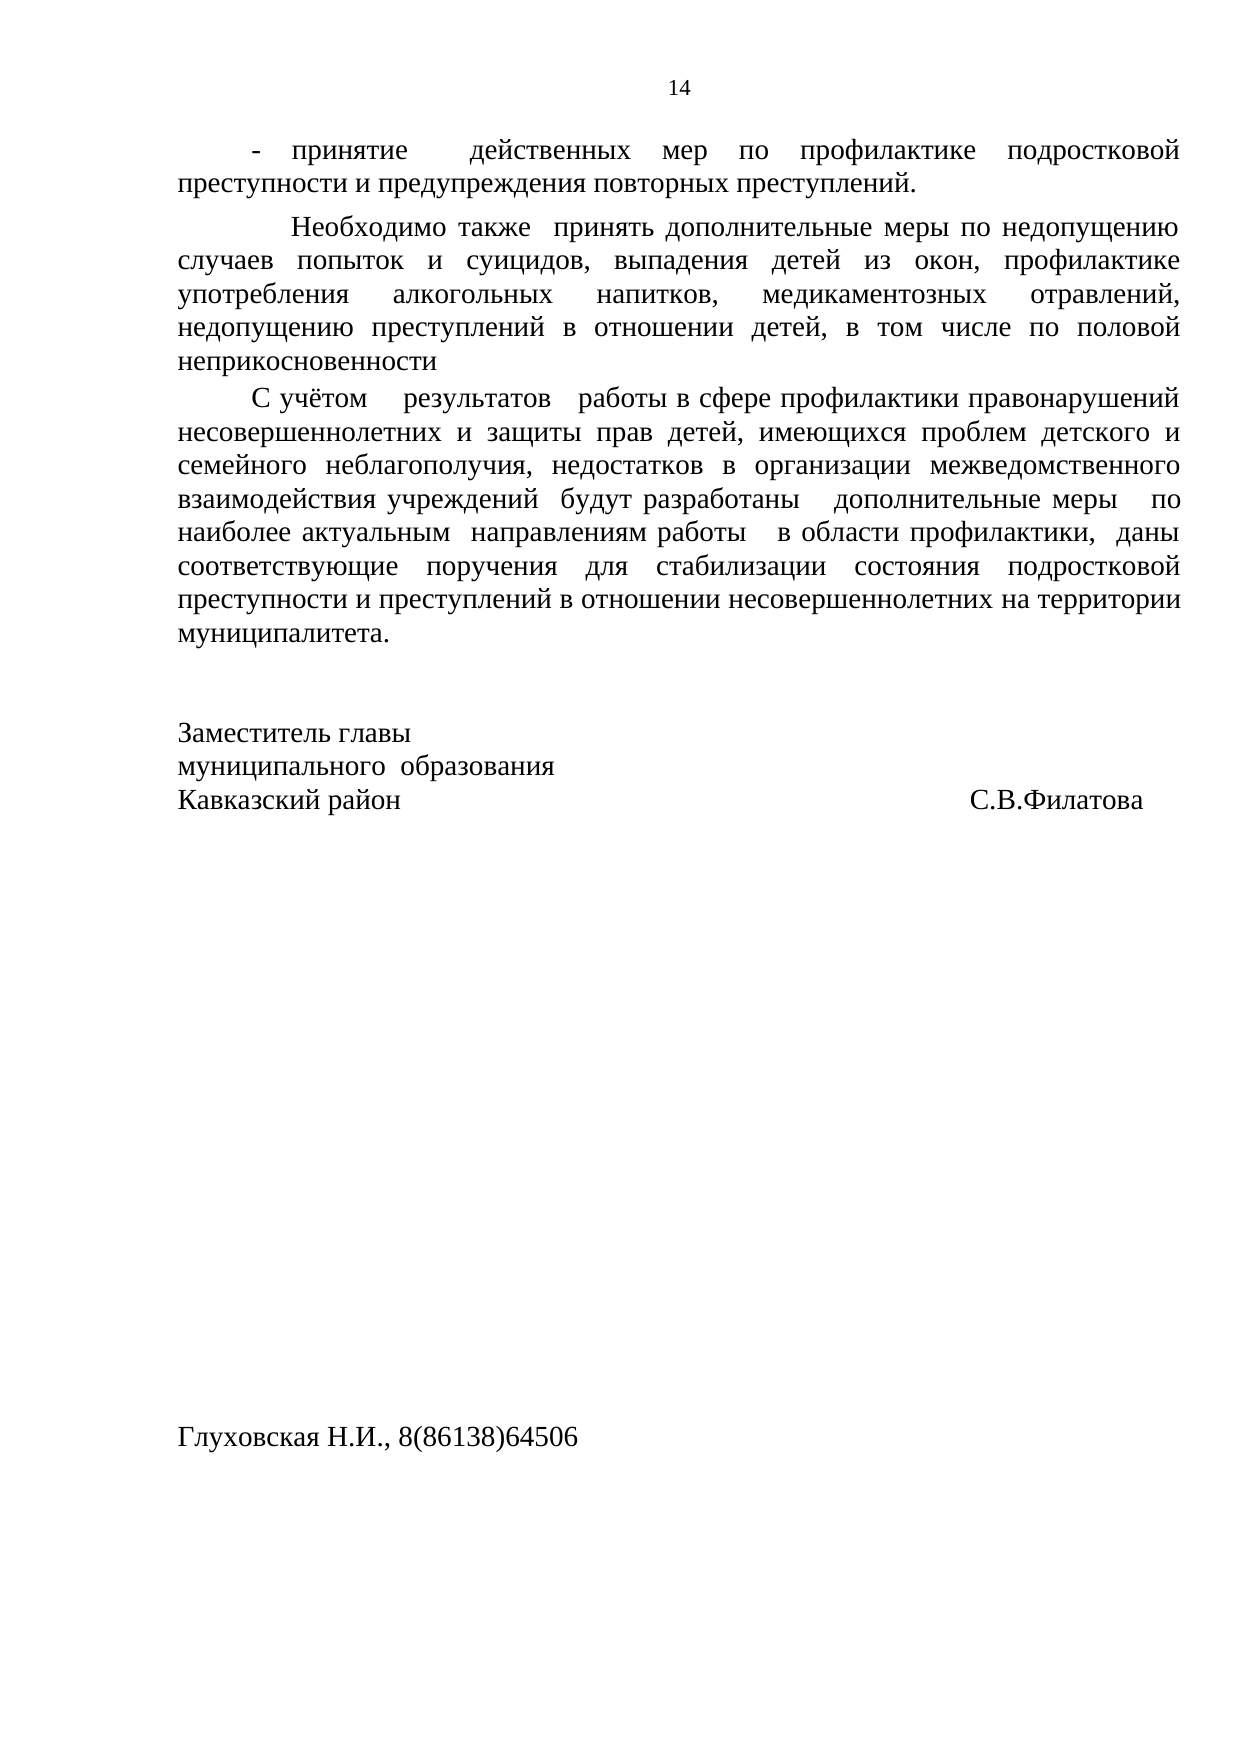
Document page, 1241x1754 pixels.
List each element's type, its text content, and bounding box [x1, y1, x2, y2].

text Глуховская Н.И., 8(86138)64506 [177, 1419, 1181, 1453]
text Кавказский район С.В.Филатова [177, 782, 1181, 815]
text Заместитель главы [177, 715, 1181, 748]
text муниципального образования [177, 748, 1181, 782]
text - принятие действенных мер по профилактике подростковой преступности и предупреждения повторных преступлений. [177, 130, 1194, 207]
text Необходимо также принять дополнительные меры по недопущению случаев попыток и суицидов, выпадения детей из окон, профилактике употребления алкогольных напитков, медикаментозных отравлений, недопущению преступлений в отношении детей, в том числе по половой неприкосновенности [177, 209, 1181, 377]
text С учётом результатов работы в сфере профилактики правонарушений несовершеннолетних и защиты прав детей, имеющихся проблем детского и семейного неблагополучия, недостатков в организации межведомственного взаимодействия учреждений будут разработаны дополнительные меры по наиболее актуальным направлениям работы в области профилактики, даны соответствующие поручения для стабилизации состояния подростковой преступности и преступлений в отношении несовершеннолетних на территории муниципалитета. [177, 378, 1194, 713]
